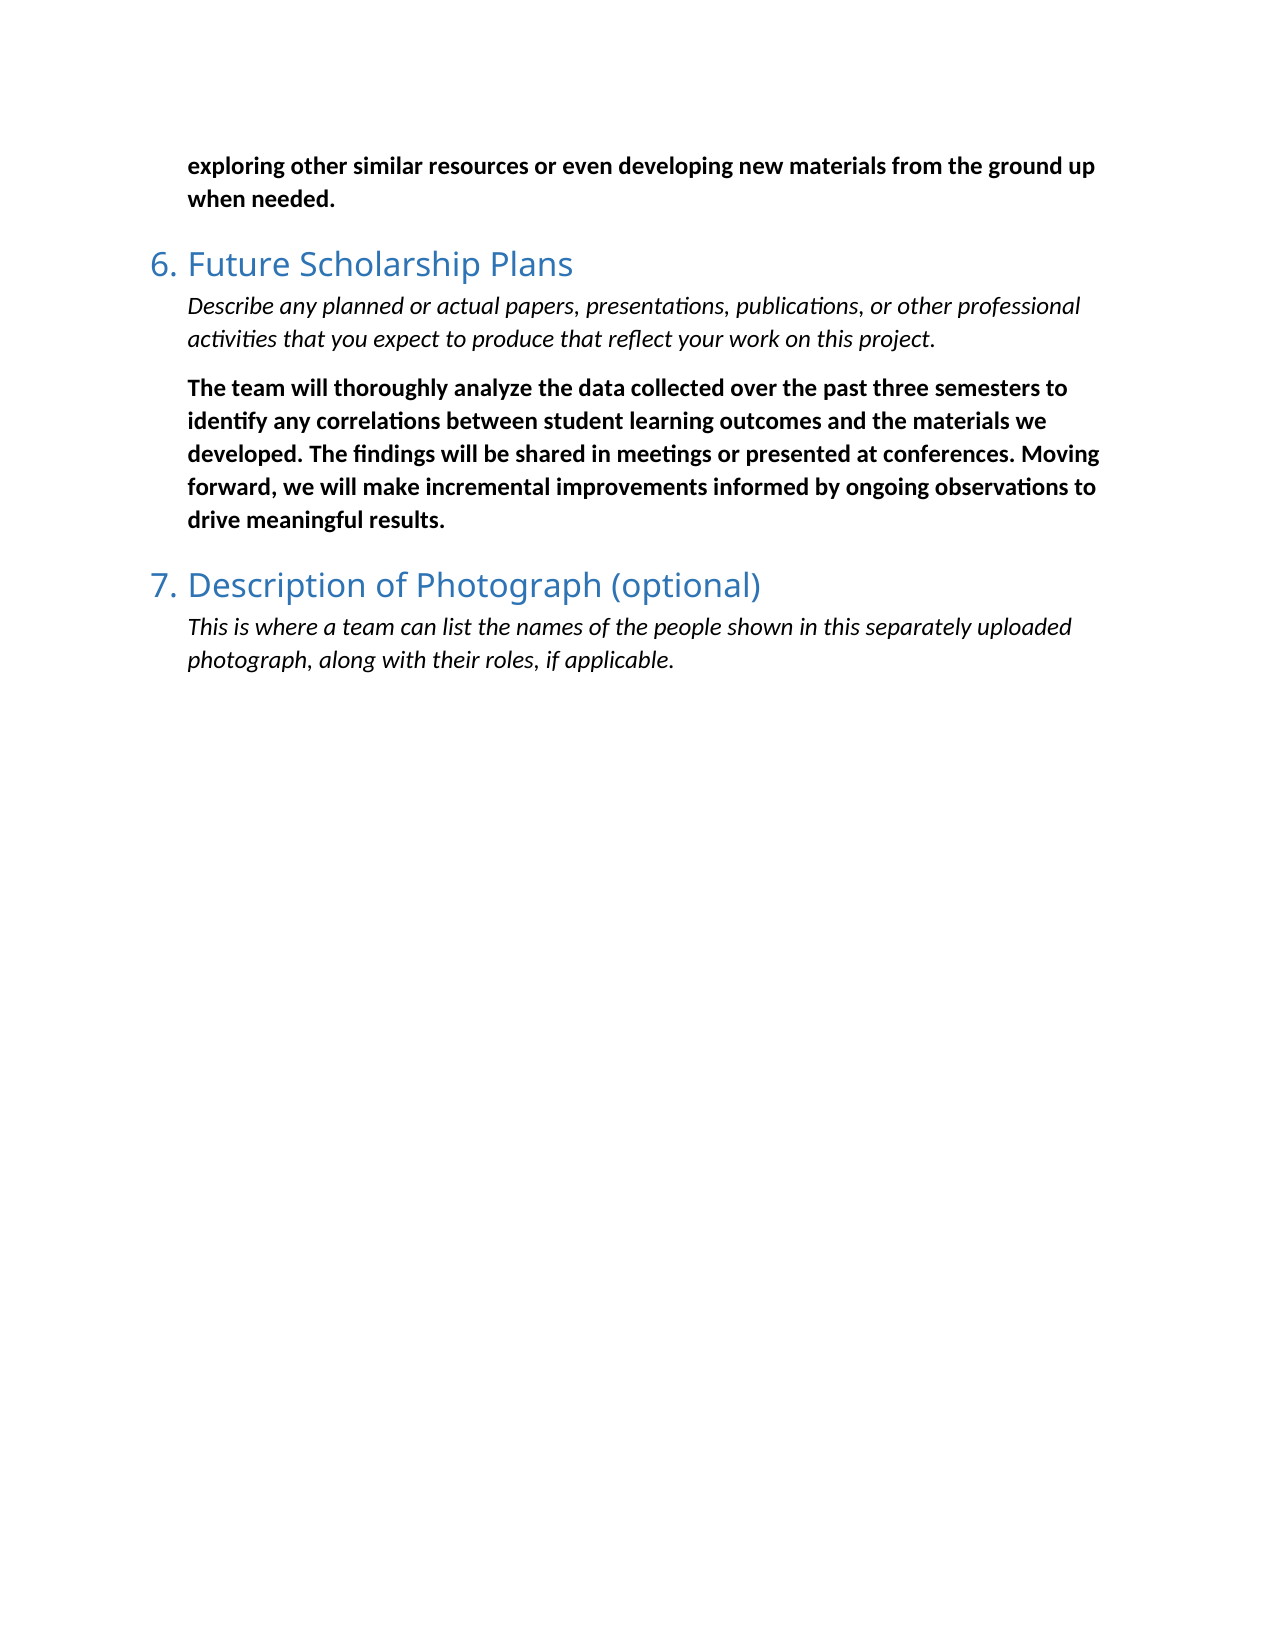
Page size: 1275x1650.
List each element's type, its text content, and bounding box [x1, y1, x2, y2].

subtitle Description of Photograph (optional) [150, 562, 1125, 607]
subtitle Future Scholarship Plans [150, 241, 1125, 286]
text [187, 150, 1125, 213]
text Describe any planned or actual papers, presentations, publications, or other professional activities that you expect to produce that reflect your work on this project. [187, 290, 1125, 353]
text This is where a team can list the names of the people shown in this separately uploaded photograph, along with their roles, if applicable. [187, 611, 1125, 674]
text The team will thoroughly analyze the data collected over the past three semesters to identify any correlations between student learning outcomes and the materials we developed. The findings will be shared in meetings or presented at conferences. Moving forward, we will make incremental improvements informed by ongoing observations to drive meaningful results. [187, 372, 1125, 534]
